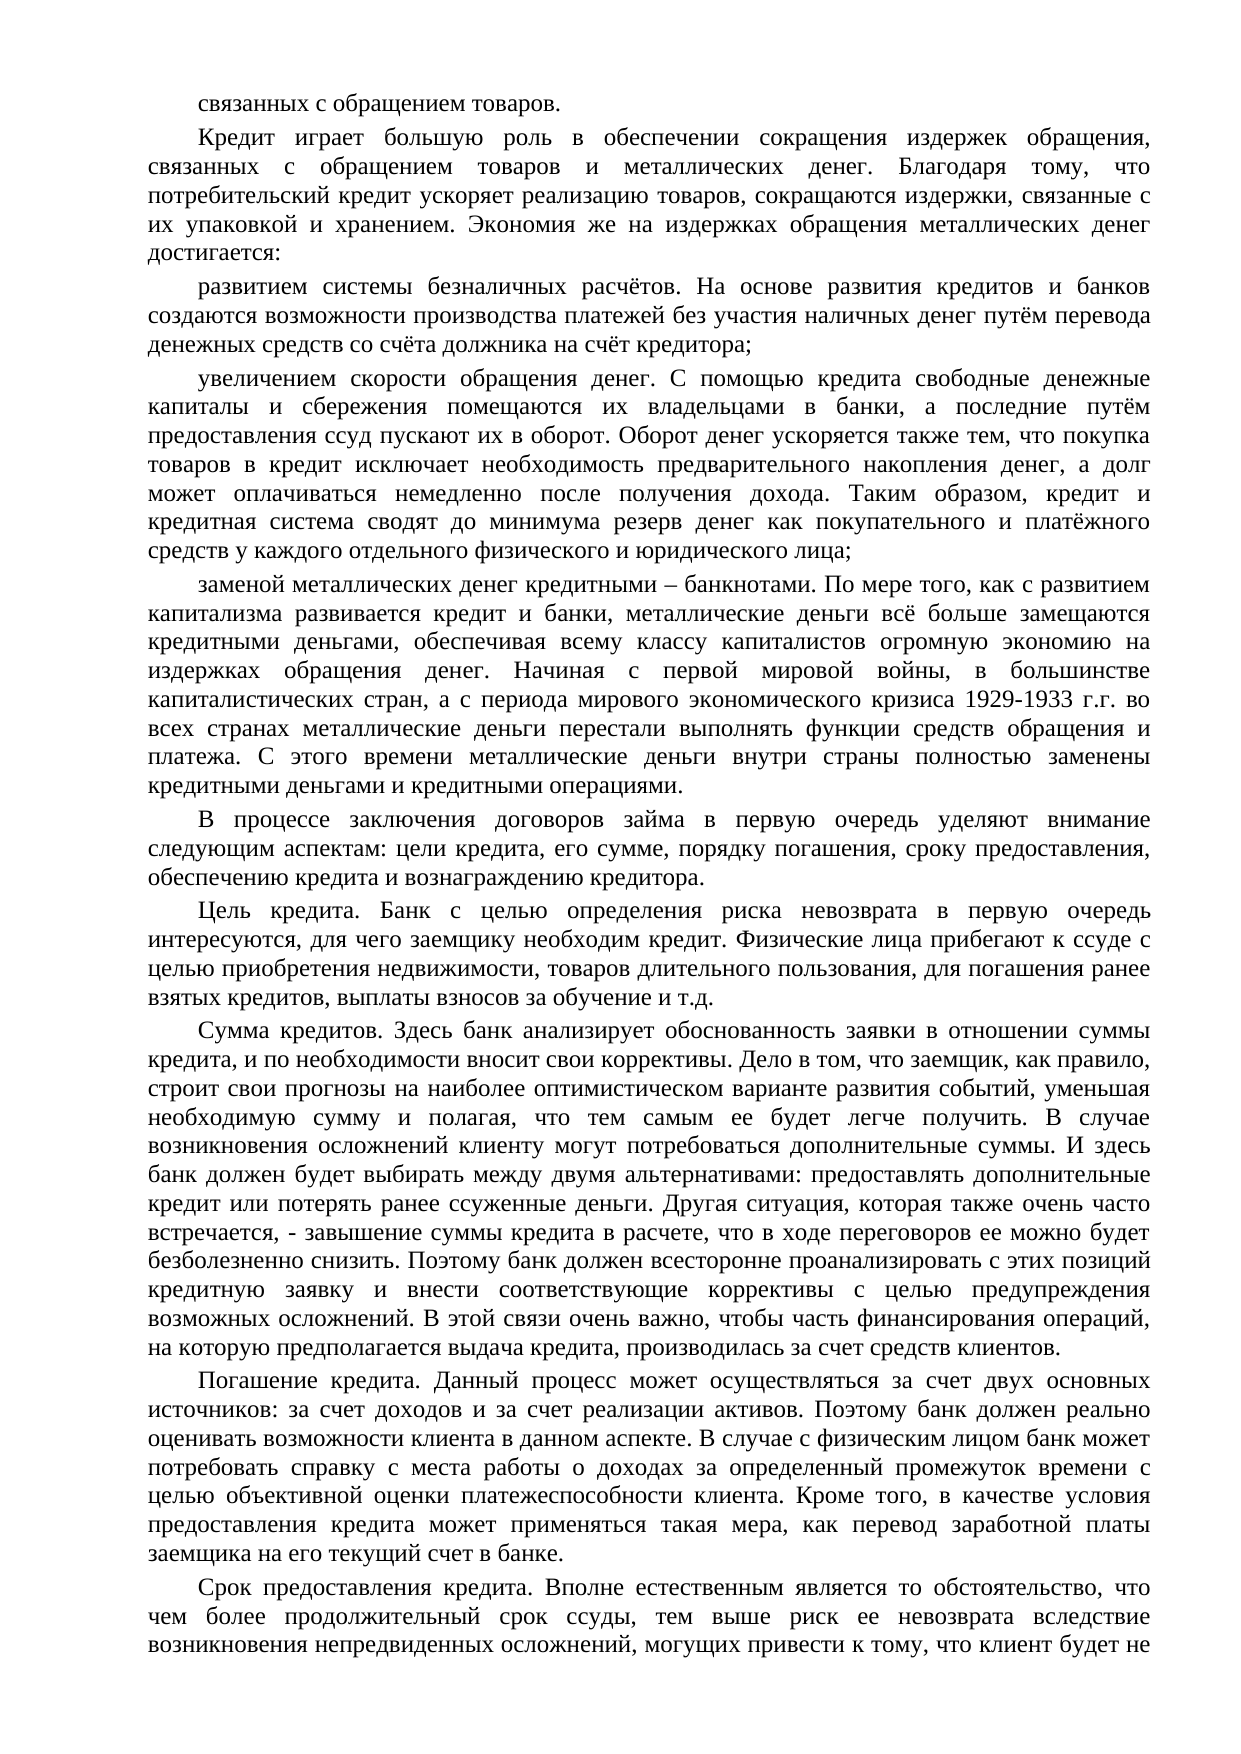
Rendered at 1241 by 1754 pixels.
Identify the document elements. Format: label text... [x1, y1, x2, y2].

text Цель кредита. Банк с целью определения риска невозврата в первую очередь интересуются, для чего заемщику необходим кредит. Физические лица прибегают к ссуде с целью приобретения недвижимости, товаров длительного пользования, для погашения ранее взятых кредитов, выплаты взносов за обучение и т.д. [148, 895, 1152, 1010]
text заменой металлических денег кредитными – банкнотами. По мере того, как с развитием капитализма развивается кредит и банки, металлические деньги всё больше замещаются кредитными деньгами, обеспечивая всему классу капиталистов огромную экономию на издержках обращения денег. Начиная с первой мировой войны, в большинстве капиталистических стран, а с периода мирового экономического кризиса 1929-1933 г.г. во всех странах металлические деньги перестали выполнять функции средств обращения и платежа. С этого времени металлические деньги внутри страны полностью заменены кредитными деньгами и кредитными операциями. [148, 569, 1152, 799]
text развитием системы безналичных расчётов. На основе развития кредитов и банков создаются возможности производства платежей без участия наличных денег путём перевода денежных средств со счёта должника на счёт кредитора; [148, 271, 1152, 357]
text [148, 1572, 1152, 1658]
text Погашение кредита. Данный процесс может осуществляться за счет двух основных источников: за счет доходов и за счет реализации активов. Поэтому банк должен реально оценивать возможности клиента в данном аспекте. В случае с физическим лицом банк может потребовать справку с места работы о доходах за определенный промежуток времени с целью объективной оценки платежеспособности клиента. Кроме того, в качестве условия предоставления кредита может применяться такая мера, как перевод заработной платы заемщика на его текущий счет в банке. [148, 1366, 1152, 1567]
text связанных с обращением товаров. [148, 88, 1152, 117]
text Кредит играет большую роль в обеспечении сокращения издержек обращения, связанных с обращением товаров и металлических денег. Благодаря тому, что потребительский кредит ускоряет реализацию товаров, сокращаются издержки, связанные с их упаковкой и хранением. Экономия же на издержках обращения металлических денег достигается: [148, 122, 1152, 266]
text Сумма кредитов. Здесь банк анализирует обоснованность заявки в отношении суммы кредита, и по необходимости вносит свои коррективы. Дело в том, что заемщик, как правило, строит свои прогнозы на наиболее оптимистическом варианте развития событий, уменьшая необходимую сумму и полагая, что тем самым ее будет легче получить. В случае возникновения осложнений клиенту могут потребоваться дополнительные суммы. И здесь банк должен будет выбирать между двумя альтернативами: предоставлять дополнительные кредит или потерять ранее ссуженные деньги. Другая ситуация, которая также очень часто встречается, - завышение суммы кредита в расчете, что в ходе переговоров ее можно будет безболезненно снизить. Поэтому банк должен всесторонне проанализировать с этих позиций кредитную заявку и внести соответствующие коррективы с целью предупреждения возможных осложнений. В этой связи очень важно, чтобы часть финансирования операций, на которую предполагается выдача кредита, производилась за счет средств клиентов. [148, 1016, 1152, 1361]
text В процессе заключения договоров займа в первую очередь уделяют внимание следующим аспектам: цели кредита, его сумме, порядку погашения, сроку предоставления, обеспечению кредита и вознаграждению кредитора. [148, 804, 1152, 890]
text увеличением скорости обращения денег. С помощью кредита свободные денежные капиталы и сбережения помещаются их владельцами в банки, а последние путём предоставления ссуд пускают их в оборот. Оборот денег ускоряется также тем, что покупка товаров в кредит исключает необходимость предварительного накопления денег, а долг может оплачиваться немедленно после получения дохода. Таким образом, кредит и кредитная система сводят до минимума резерв денег как покупательного и платёжного средств у каждого отдельного физического и юридического лица; [148, 363, 1152, 564]
